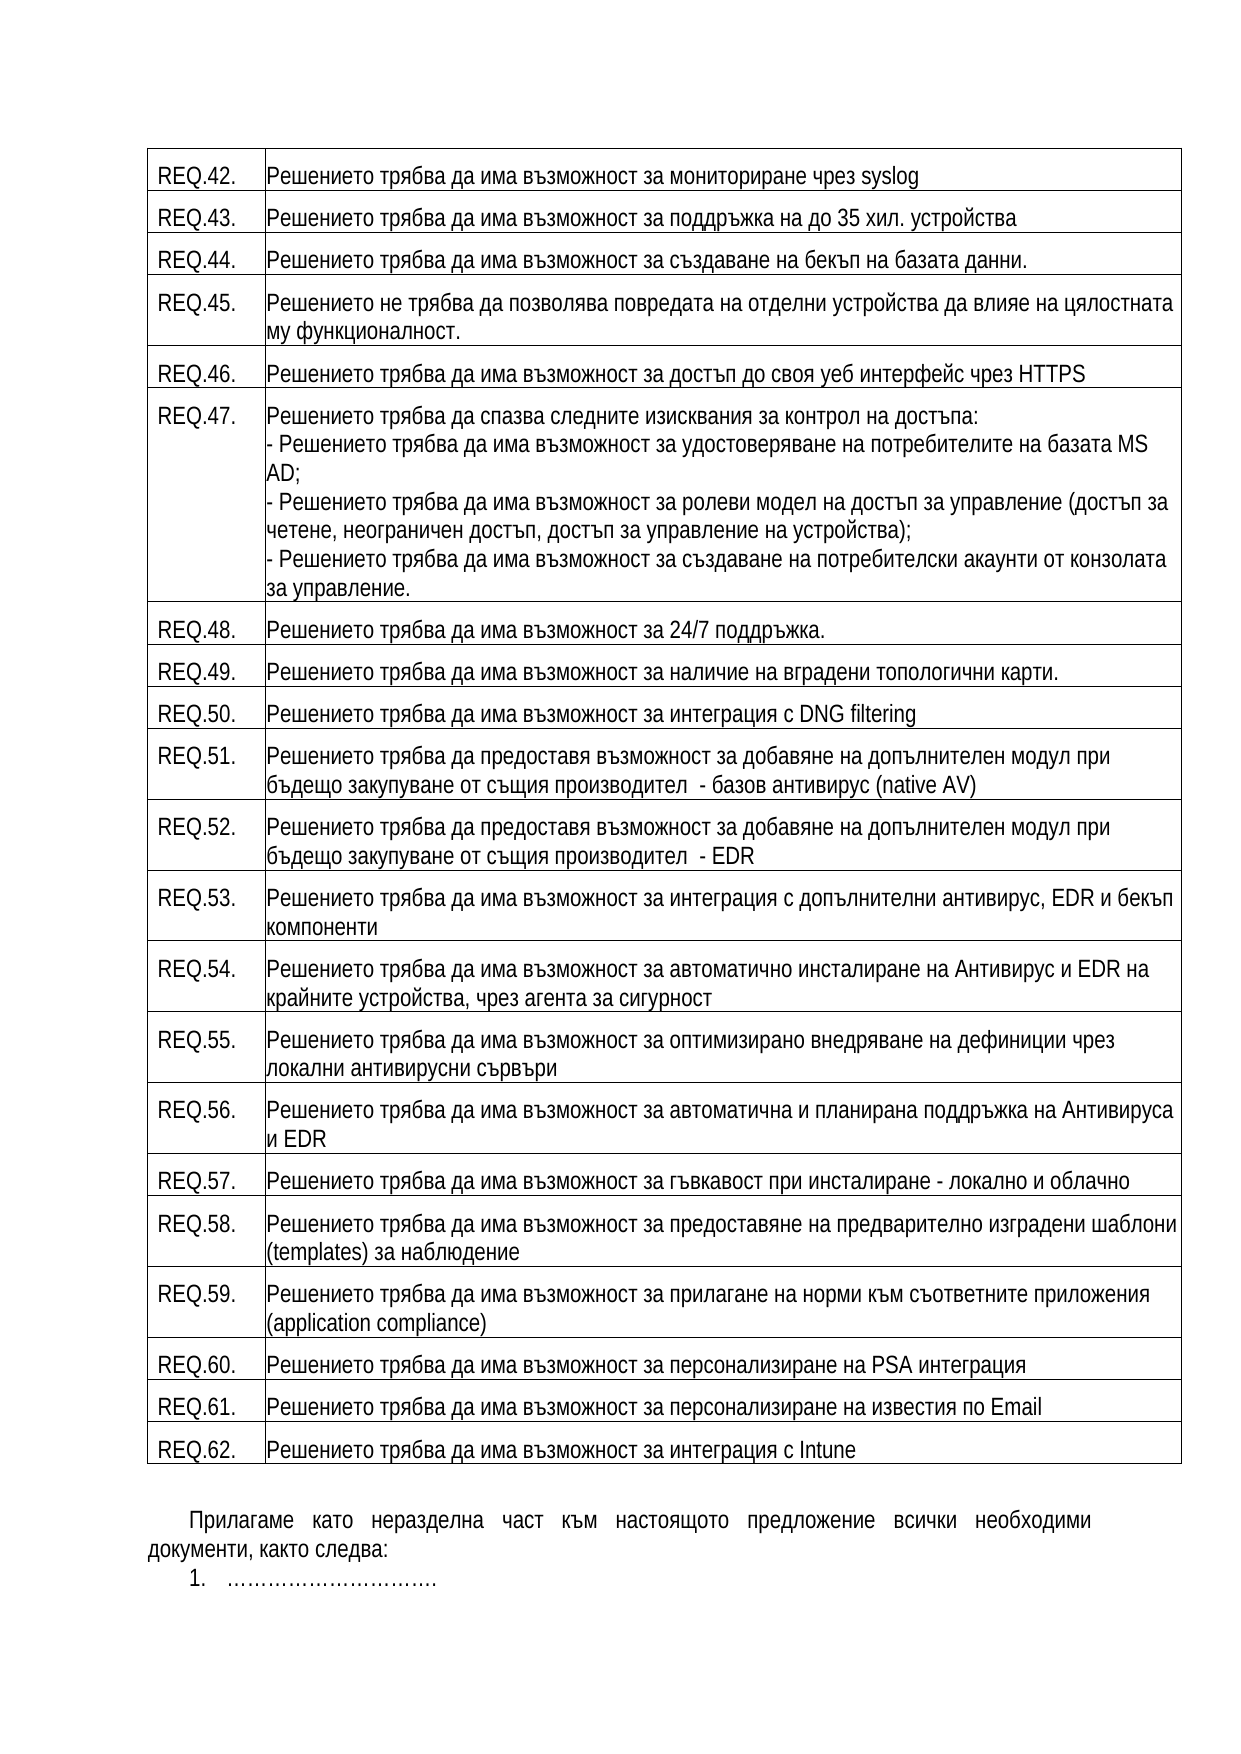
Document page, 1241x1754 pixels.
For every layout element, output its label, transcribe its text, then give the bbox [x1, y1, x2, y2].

table_cell Решението трябва да има възможност за интеграция с Intune [266, 1422, 1181, 1463]
table_cell [148, 1267, 265, 1337]
table_cell Решението трябва да има възможност за автоматично инсталиране на Антивирус и EDR на крайните устройства, чрез агента за сигурност [266, 941, 1181, 1011]
table_cell Решението трябва да има възможност за 24/7 поддръжка. [266, 602, 1181, 643]
table_cell Решението трябва да спазва следните изисквания за контрол на достъпа: - Решението трябва да има възможност за удостоверяване на потребителите на базата MS AD; - Решението трябва да има възможност за ролеви модел на достъп за управление (достъп за четене, неограничен достъп, достъп за управление на устройства); - Решението трябва да има възможност за създаване на потребителски акаунти от конзолата за управление. [266, 388, 1181, 601]
table_cell [148, 275, 265, 345]
table_cell [148, 346, 265, 387]
list …………………………. [189, 1563, 1093, 1591]
table_cell [148, 1012, 265, 1082]
table_cell Решението трябва да има възможност за персонализиране на известия по Email [266, 1380, 1181, 1421]
text Прилагаме като неразделна част към настоящото предложение всички необходими документи, както следва: [148, 1505, 1093, 1563]
table_cell [148, 149, 265, 190]
table_cell [148, 1154, 265, 1195]
table_cell Решението трябва да предоставя възможност за добавяне на допълнителен модул при бъдещо закупуване от същия производител - EDR [266, 800, 1181, 869]
table_cell [148, 191, 265, 232]
table_cell Решението трябва да има възможност за интеграция с допълнителни антивирус, EDR и бекъп компоненти [266, 871, 1181, 940]
table_cell [148, 941, 265, 1011]
table_cell Решението трябва да има възможност за предоставяне на предварително изградени шаблони (templates) за наблюдение [266, 1196, 1181, 1266]
table_cell [148, 871, 265, 940]
table_cell Решението не трябва да позволява повредата на отделни устройства да влияе на цялостната му функционалност. [266, 275, 1181, 345]
table_cell Решението трябва да има възможност за оптимизирано внедряване на дефиниции чрез локални антивирусни сървъри [266, 1012, 1181, 1082]
table_cell [148, 1380, 265, 1421]
table_cell Решението трябва да има възможност за гъвкавост при инсталиране - локално и облачно [266, 1154, 1181, 1195]
table_cell Решението трябва да има възможност за интеграция с DNG filtering [266, 687, 1181, 728]
table_cell [148, 687, 265, 728]
table_cell Решението трябва да има възможност за мониториране чрез syslog [266, 149, 1181, 190]
table_cell Решението трябва да има възможност за наличие на вградени топологични карти. [266, 645, 1181, 686]
table_cell Решението трябва да има възможност за достъп до своя уеб интерфейс чрез HTTPS [266, 346, 1181, 387]
table_cell [148, 233, 265, 274]
table_cell [148, 1338, 265, 1379]
table_cell [148, 1422, 265, 1463]
table_cell Решението трябва да има възможност за персонализиране на PSA интеграция [266, 1338, 1181, 1379]
table_cell [148, 800, 265, 869]
table_cell [148, 1196, 265, 1266]
table_cell Решението трябва да има възможност за автоматична и планирана поддръжка на Антивируса и EDR [266, 1083, 1181, 1153]
table_cell [148, 1083, 265, 1153]
table_cell Решението трябва да има възможност за поддръжка на до 35 хил. устройства [266, 191, 1181, 232]
table_cell [148, 645, 265, 686]
table_cell Решението трябва да има възможност за създаване на бекъп на базата данни. [266, 233, 1181, 274]
table_cell [148, 729, 265, 799]
table_cell [148, 388, 265, 601]
table_cell [148, 602, 265, 643]
table_cell Решението трябва да предоставя възможност за добавяне на допълнителен модул при бъдещо закупуване от същия производител - базов антивирус (native AV) [266, 729, 1181, 799]
table_cell Решението трябва да има възможност за прилагане на норми към съответните приложения (application compliance) [266, 1267, 1181, 1337]
